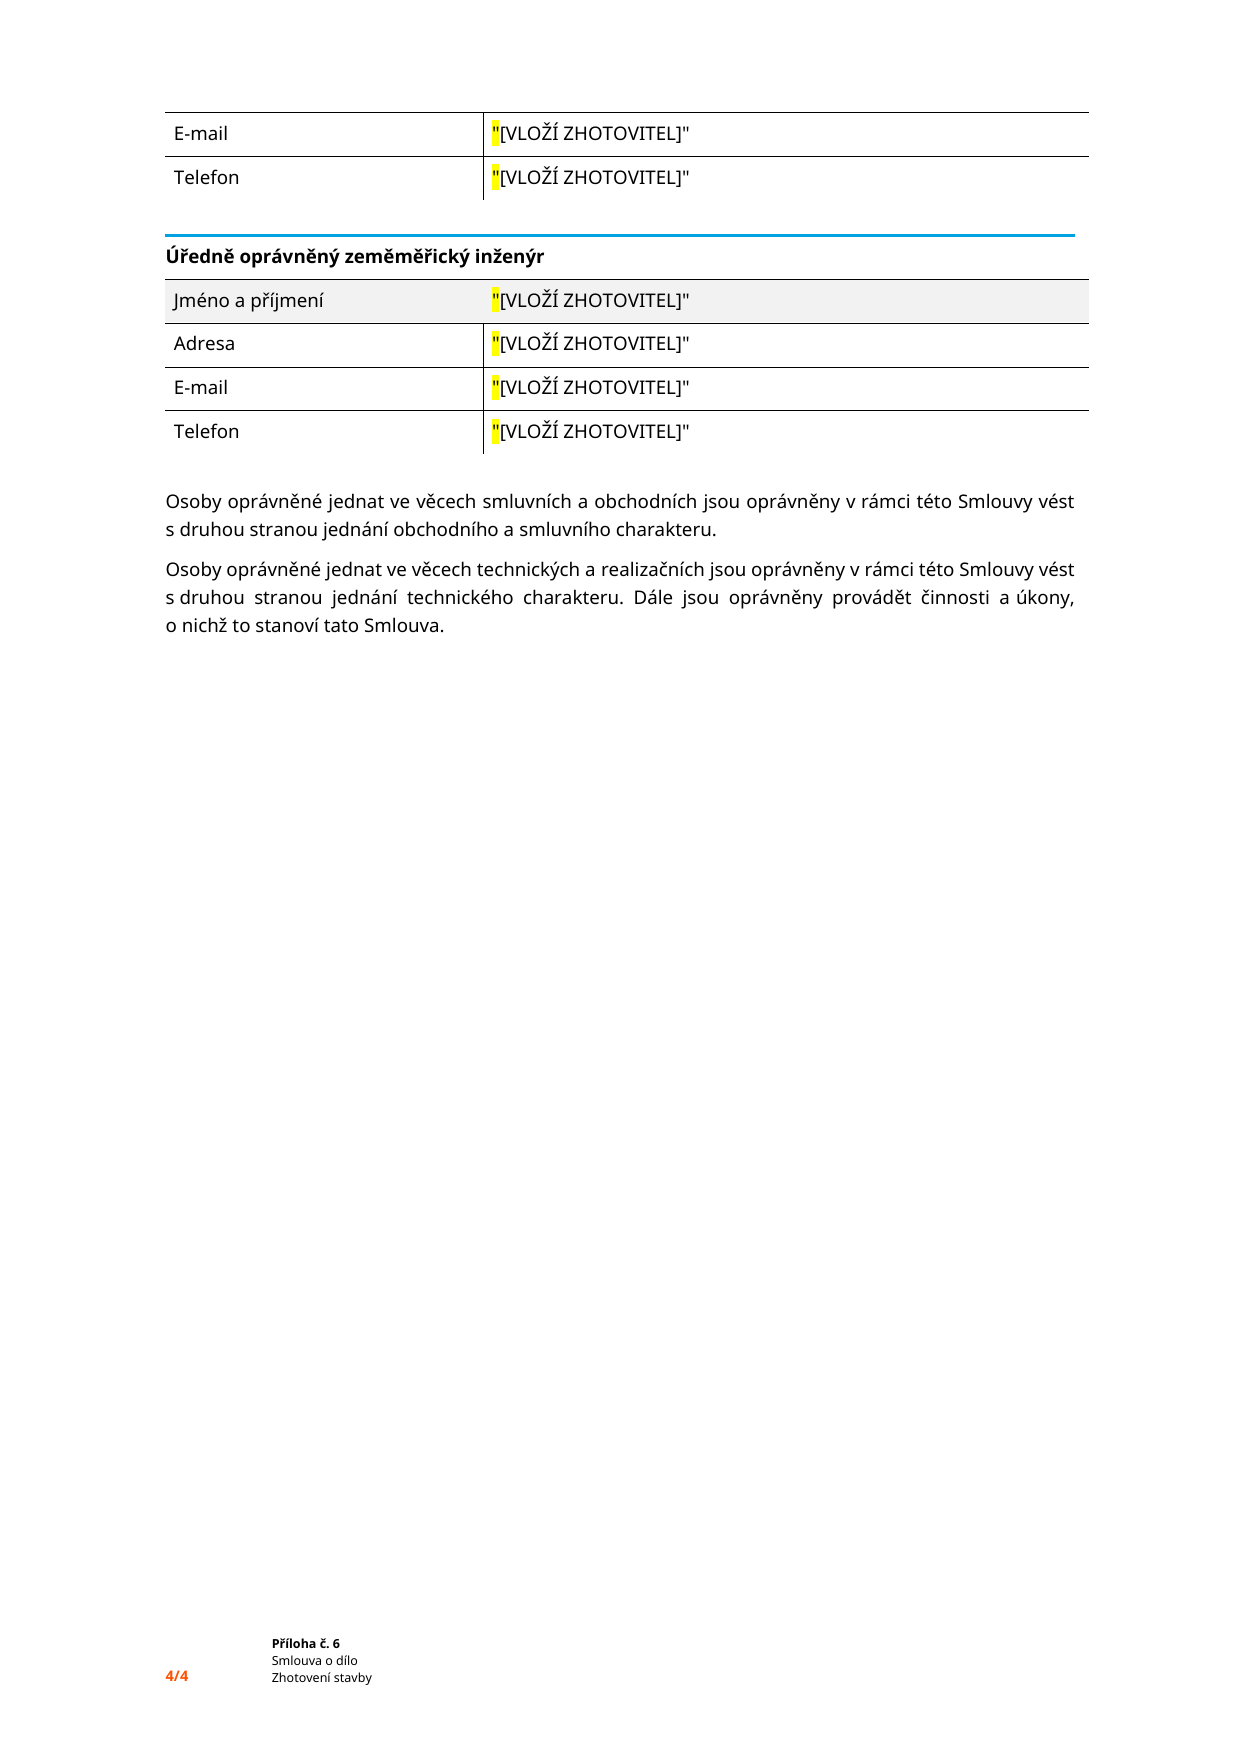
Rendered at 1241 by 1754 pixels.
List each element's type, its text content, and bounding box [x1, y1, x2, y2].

table_header [484, 280, 1089, 322]
table_cell E-mail [165, 113, 483, 156]
table_cell [484, 324, 1089, 366]
table_cell E-mail [165, 368, 483, 410]
table_cell Telefon [165, 157, 483, 200]
table_cell Adresa [165, 324, 483, 366]
text Úředně oprávněný zeměměřický inženýr [165, 237, 1075, 269]
text Osoby oprávněné jednat ve věcech technických a realizačních jsou oprávněny v rámci této Smlouvy vést s druhou stranou jednání technického charakteru. Dále jsou oprávněny provádět činnosti a úkony, o nichž to stanoví tato Smlouva. [165, 556, 1075, 638]
table_cell [484, 113, 1089, 156]
text Osoby oprávněné jednat ve věcech smluvních a obchodních jsou oprávněny v rámci této Smlouvy vést s druhou stranou jednání obchodního a smluvního charakteru. [165, 488, 1075, 541]
table_cell Telefon [165, 411, 483, 454]
table_cell [484, 411, 1089, 454]
table_cell [484, 368, 1089, 410]
table_header Jméno a příjmení [165, 280, 484, 322]
table_cell [484, 157, 1089, 200]
